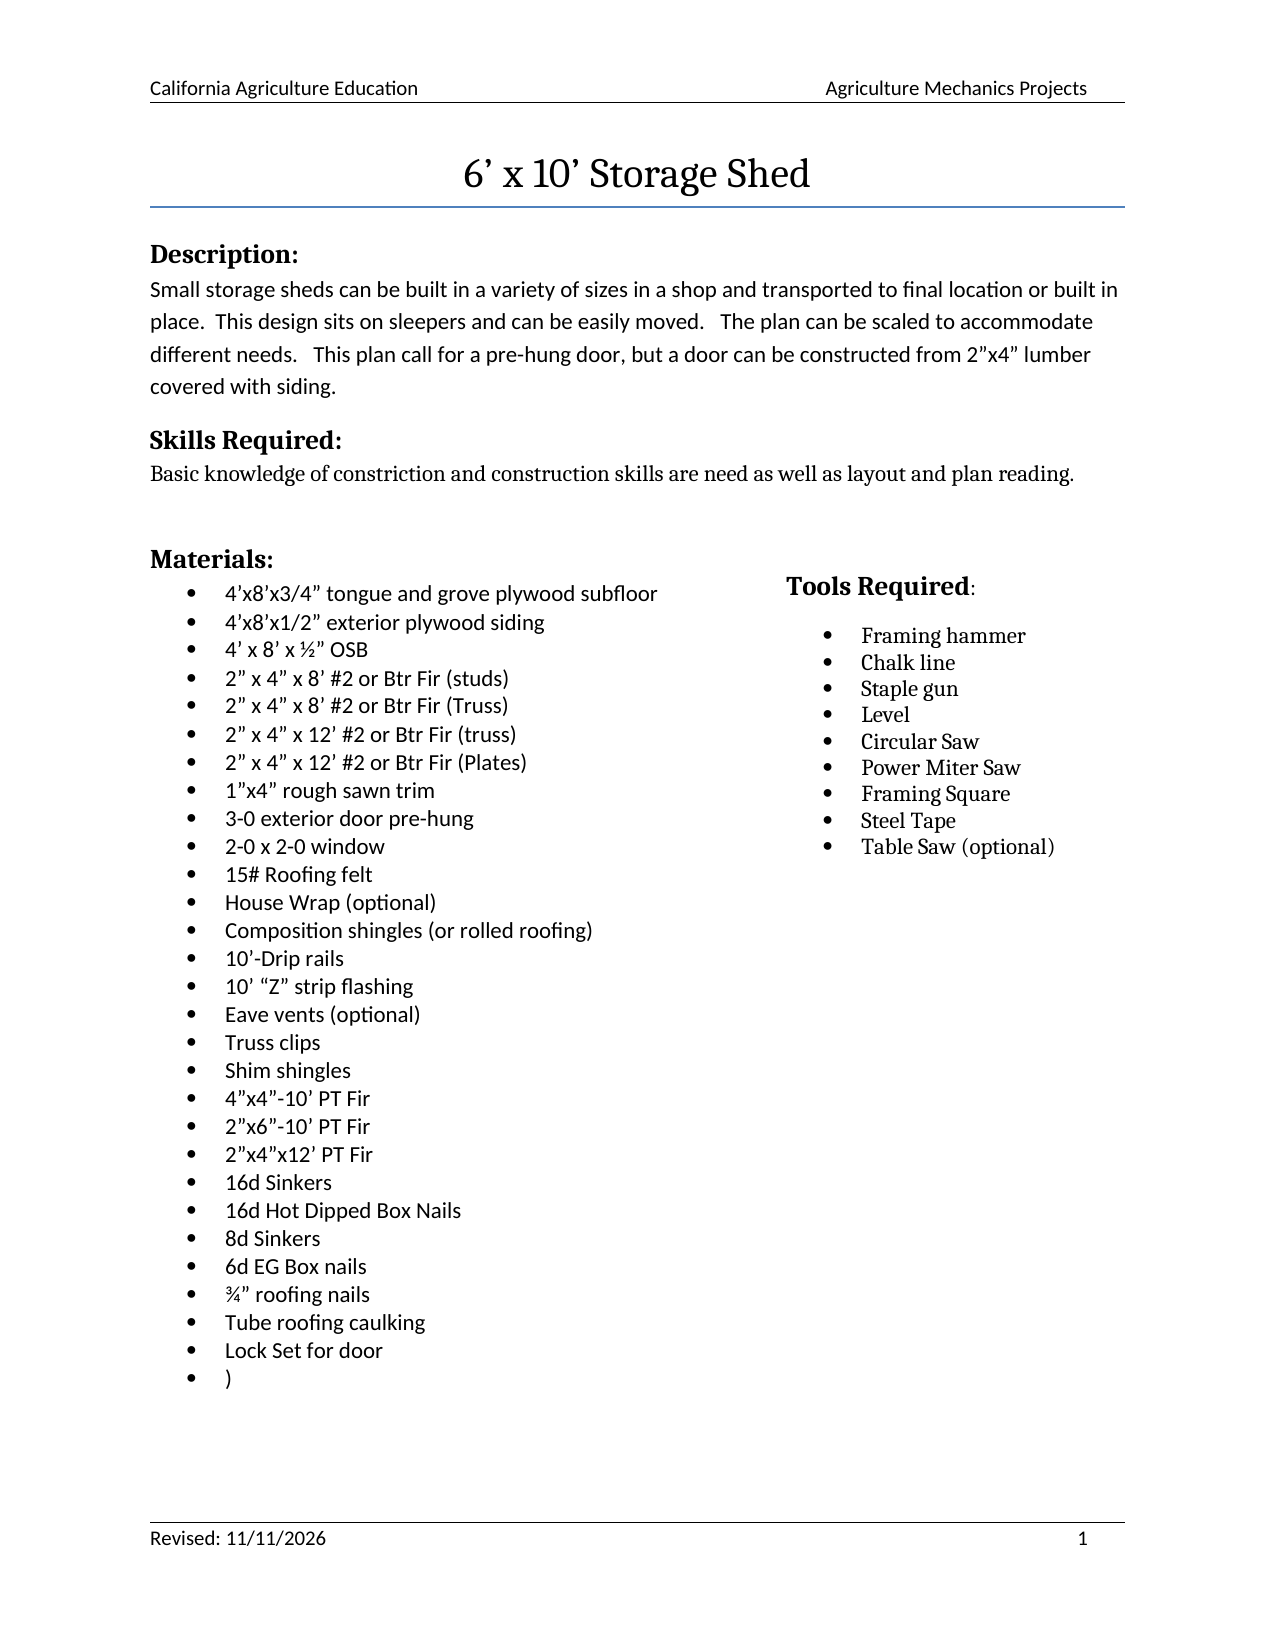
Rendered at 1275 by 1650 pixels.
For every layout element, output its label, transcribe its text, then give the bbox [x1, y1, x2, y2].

list 4”x4”-10’ PT Fir [187, 1084, 1125, 1112]
text Basic knowledge of constriction and construction skills are need as well as layout and plan reading. [150, 461, 1125, 487]
subtitle Skills Required: [150, 425, 1125, 456]
list Eave vents (optional) [187, 1000, 1125, 1028]
list 2” x 4” x 8’ #2 or Btr Fir (studs) [187, 664, 1125, 692]
list 1”x4” rough sawn trim [187, 776, 1125, 804]
text Small storage sheds can be built in a variety of sizes in a shop and transported to final location or built in place. This design sits on sleepers and can be easily moved. The plan can be scaled to accommodate different needs. This plan call for a pre-hung door, but a door can be constructed from 2”x4” lumber covered with siding. [150, 275, 1125, 400]
list 16d Hot Dipped Box Nails [187, 1196, 1125, 1224]
list Tube roofing caulking [187, 1308, 1125, 1336]
list 15# Roofing felt [187, 860, 1125, 888]
list Lock Set for door [187, 1336, 1125, 1364]
list 4’x8’x3/4” tongue and grove plywood subfloor [187, 579, 1125, 608]
list 2” x 4” x 12’ #2 or Btr Fir (Plates) [187, 748, 1125, 776]
list 8d Sinkers [187, 1224, 1125, 1252]
list 4’ x 8’ x ½” OSB [187, 636, 1125, 664]
list Shim shingles [187, 1056, 1125, 1084]
list 3-0 exterior door pre-hung [187, 804, 1125, 832]
subtitle Materials: [150, 544, 600, 575]
list 6d EG Box nails [187, 1252, 1125, 1280]
list Truss clips [187, 1028, 1125, 1056]
list 10’-Drip rails [187, 944, 1125, 972]
list 2” x 4” x 8’ #2 or Btr Fir (Truss) [187, 692, 1125, 720]
list 10’ “Z” strip flashing [187, 972, 1125, 1000]
list 2”x4”x12’ PT Fir [187, 1140, 1125, 1168]
subtitle Description: [150, 239, 1125, 271]
list ) [187, 1364, 1125, 1392]
list 2” x 4” x 12’ #2 or Btr Fir (truss) [187, 720, 1125, 748]
list 2”x6”-10’ PT Fir [187, 1112, 1125, 1140]
list 16d Sinkers [187, 1168, 1125, 1196]
list Composition shingles (or rolled roofing) [187, 916, 1125, 944]
list ¾” roofing nails [187, 1280, 1125, 1308]
list 2-0 x 2-0 window [187, 832, 1125, 860]
list House Wrap (optional) [187, 888, 1125, 916]
list 4’x8’x1/2” exterior plywood siding [187, 608, 1125, 636]
title 6’ x 10’ Storage Shed [150, 150, 1125, 206]
